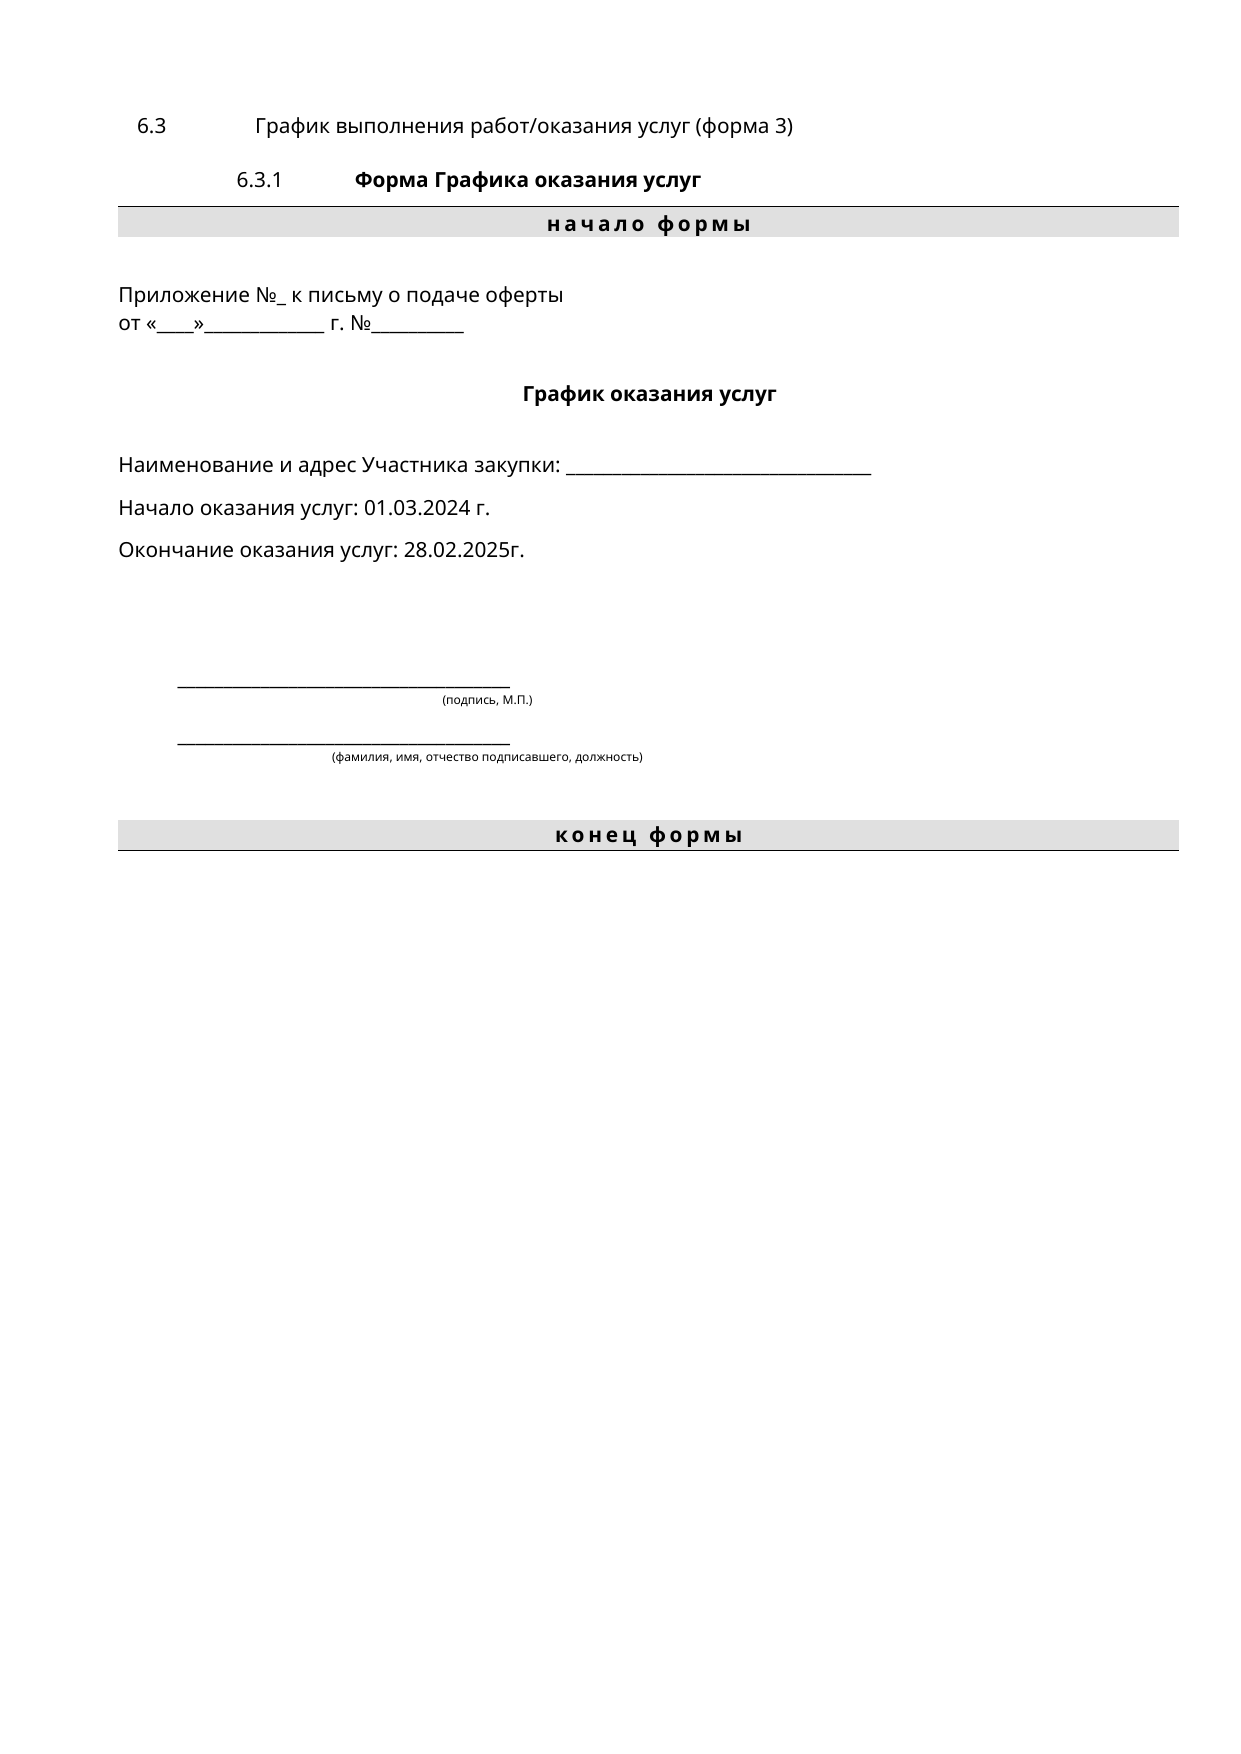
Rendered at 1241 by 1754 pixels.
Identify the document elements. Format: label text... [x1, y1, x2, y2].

subtitle График выполнения работ/оказания услуг (форма 3) [137, 111, 1181, 140]
text (фамилия, имя, отчество подписавшего, должность) [118, 749, 797, 777]
list Форма Графика оказания услуг [236, 165, 1181, 193]
text конец формы [118, 820, 1179, 850]
text ____________________________________ [118, 720, 1181, 749]
text ____________________________________ [118, 663, 1181, 692]
text начало формы [118, 207, 1179, 237]
text Приложение №_ к письму о подаче оферты от «____»_____________ г. №__________ [118, 280, 1181, 337]
text (подпись, М.П.) [118, 692, 797, 720]
text График оказания услуг [118, 379, 1181, 408]
text Окончание оказания услуг: 28.02.2025г. [118, 536, 1181, 564]
text Наименование и адрес Участника закупки: _________________________________ [118, 450, 1181, 479]
text Начало оказания услуг: 01.03.2024 г. [118, 493, 1181, 521]
